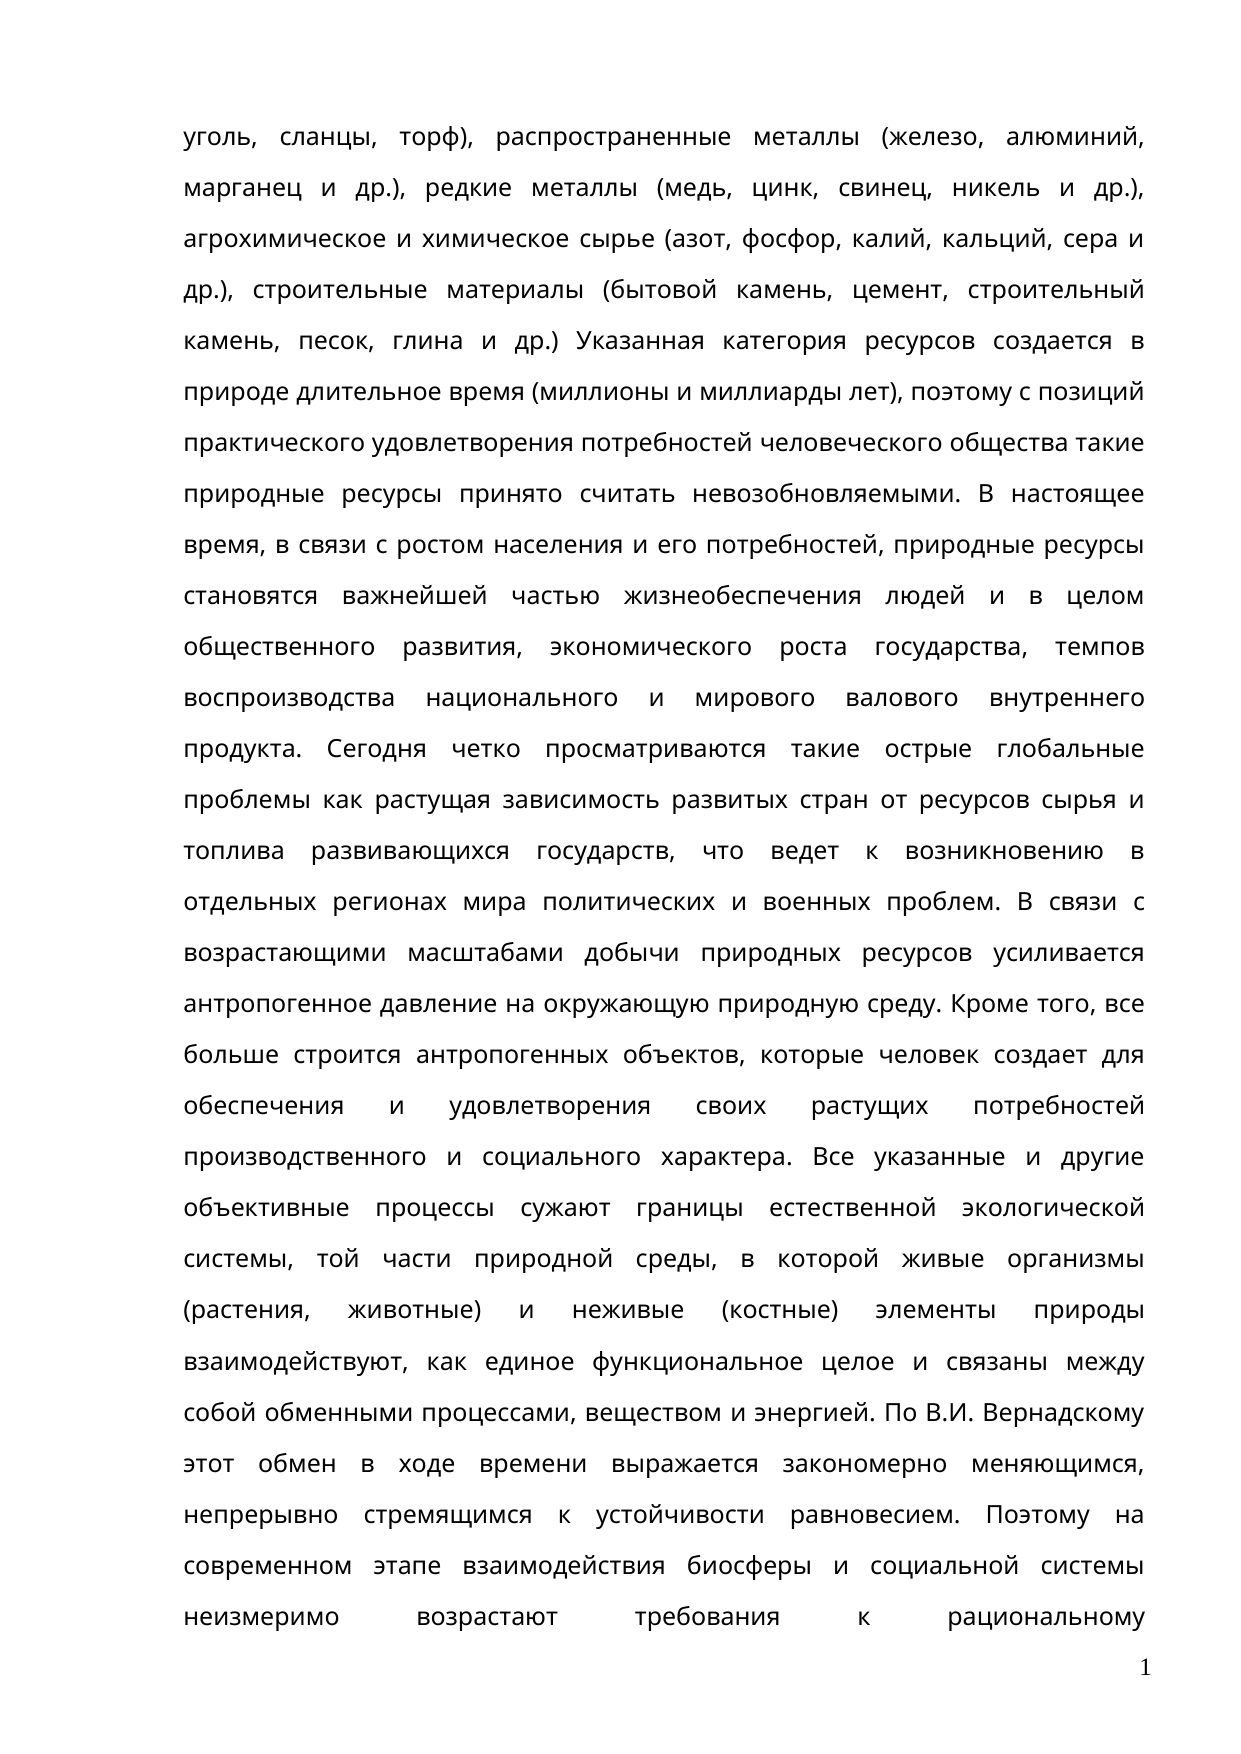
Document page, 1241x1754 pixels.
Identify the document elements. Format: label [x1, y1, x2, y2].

text [183, 118, 1146, 1632]
